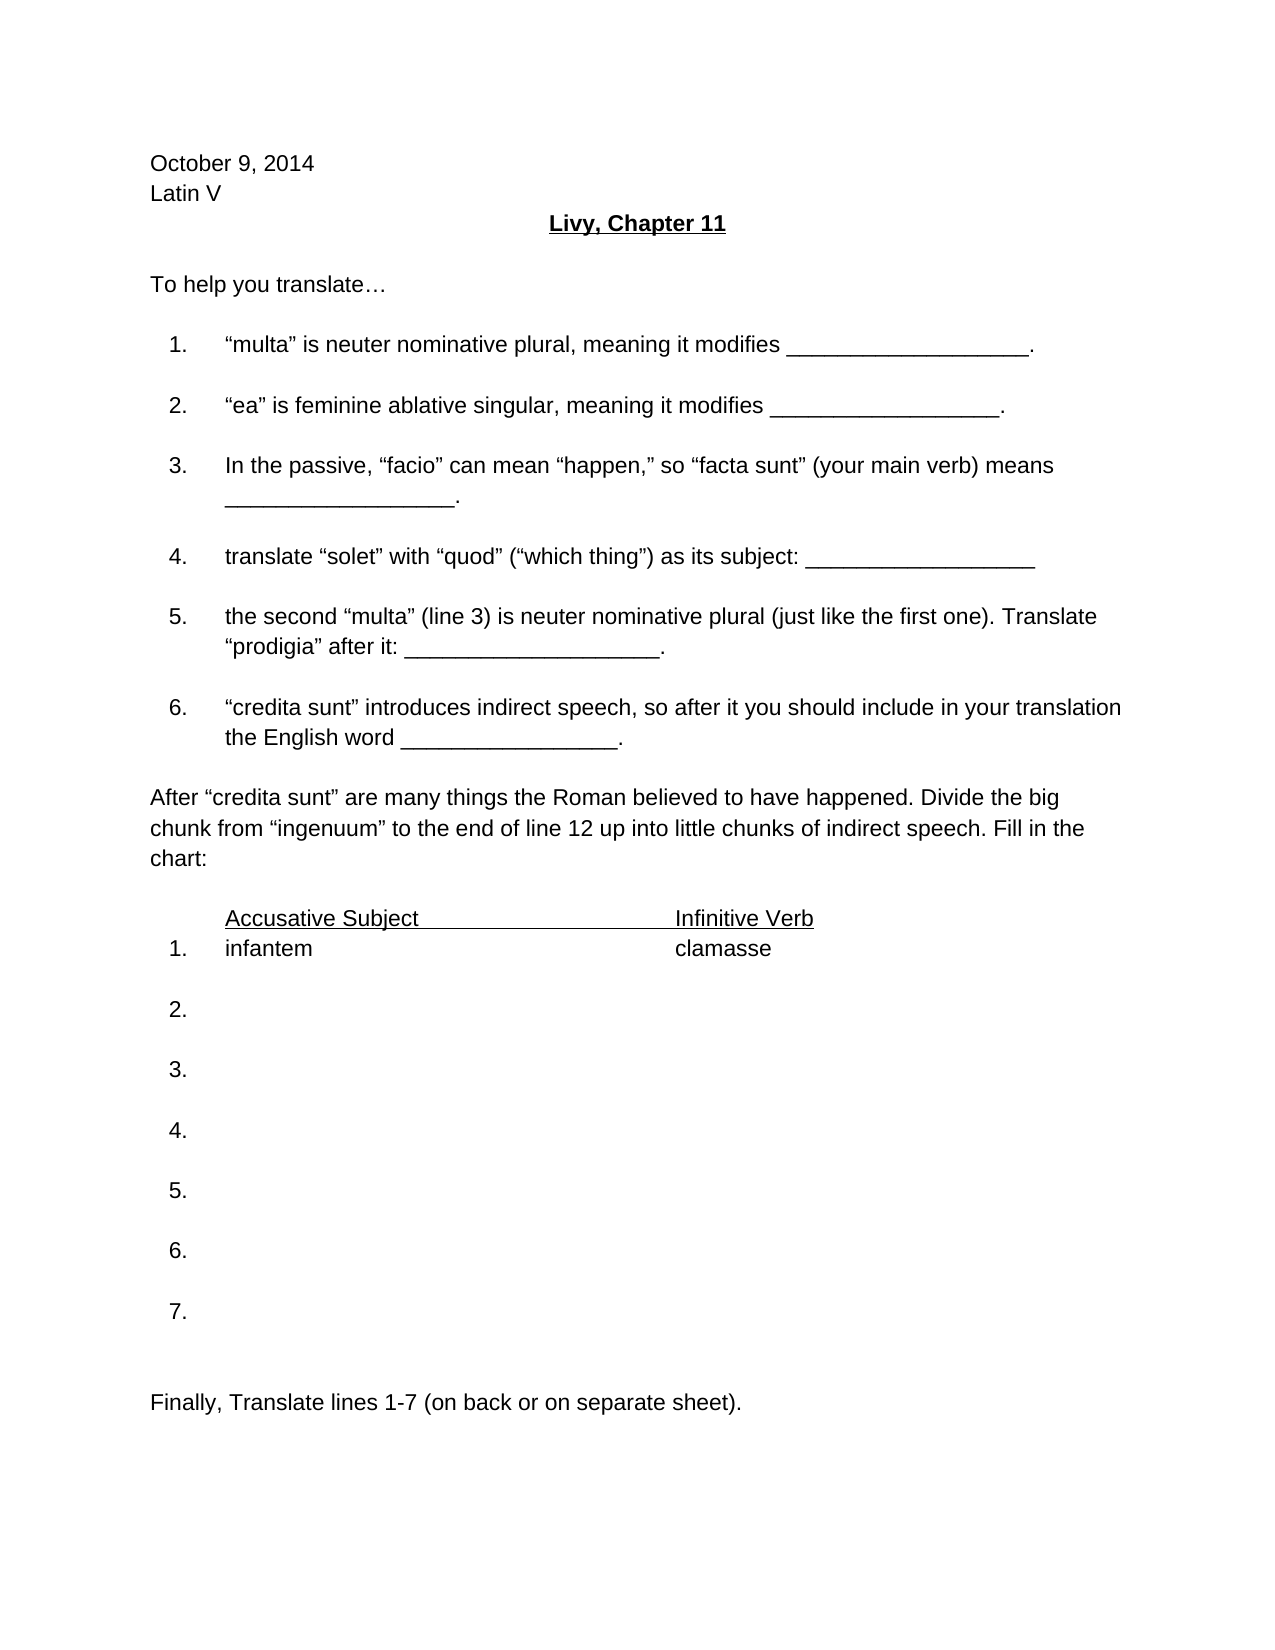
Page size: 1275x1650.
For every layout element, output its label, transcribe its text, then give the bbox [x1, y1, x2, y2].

text To help you translate… [150, 271, 1125, 297]
text Latin V [150, 180, 1125, 207]
text Finally, Translate lines 1-7 (on back or on separate sheet). [150, 1388, 1125, 1415]
list In the passive, “facio” can mean “happen,” so “facta sunt” (your main verb) means __________________. [188, 452, 1125, 509]
list “credita sunt” introduces indirect speech, so after it you should include in your translation the English word _________________. [188, 694, 1125, 750]
text Livy, Chapter 11 [150, 210, 1125, 237]
text After “credita sunt” are many things the Roman believed to have happened. Divide the big chunk from “ingenuum” to the end of line 12 up into little chunks of indirect speech. Fill in the chart: [150, 784, 1125, 871]
text Accusative Subject Infinitive Verb [150, 905, 1125, 932]
list “ea” is feminine ablative singular, meaning it modifies __________________. [188, 392, 1125, 418]
list “multa” is neuter nominative plural, meaning it modifies ___________________. [188, 331, 1125, 358]
list infantem clamasse [188, 935, 1125, 962]
list translate “solet” with “quod” (“which thing”) as its subject: __________________ [188, 543, 1125, 569]
list the second “multa” (line 3) is neuter nominative plural (just like the first one). Translate “prodigia” after it: ____________________. [188, 603, 1125, 660]
text October 9, 2014 [150, 150, 1125, 176]
